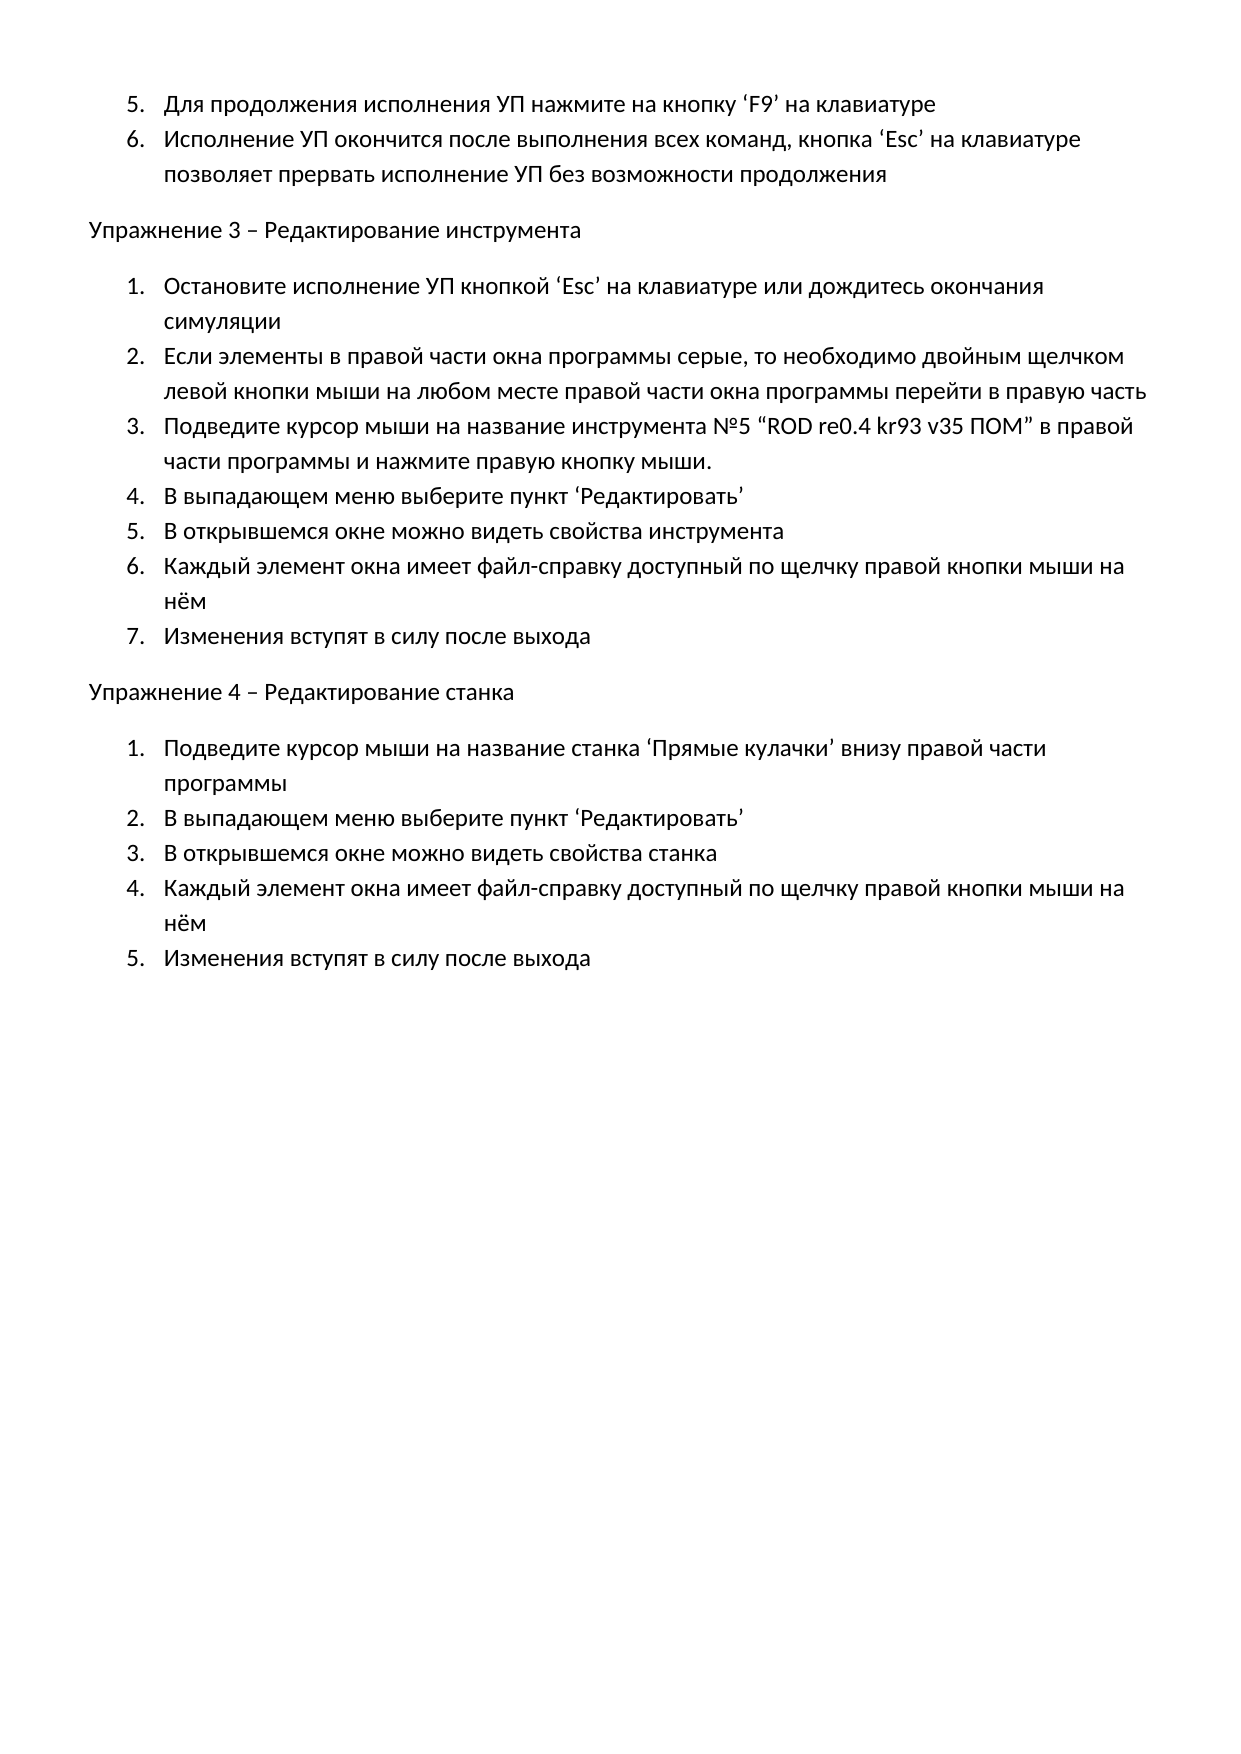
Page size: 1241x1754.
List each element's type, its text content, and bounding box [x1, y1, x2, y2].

list Подведите курсор мыши на название инструмента №5 “ROD re0.4 kr93 v35 ПОМ” в правой части программы и нажмите правую кнопку мыши. [126, 410, 1152, 476]
list Изменения вступят в силу после выхода [126, 620, 1152, 651]
list В открывшемся окне можно видеть свойства станка [126, 837, 1152, 867]
list Каждый элемент окна имеет файл-справку доступный по щелчку правой кнопки мыши на нём [126, 872, 1152, 937]
list Остановите исполнение УП кнопкой ‘Esc’ на клавиатуре или дождитесь окончания симуляции [126, 270, 1152, 336]
list Если элементы в правой части окна программы серые, то необходимо двойным щелчком левой кнопки мыши на любом месте правой части окна программы перейти в правую часть [126, 340, 1152, 406]
list В выпадающем меню выберите пункт ‘Редактировать’ [126, 802, 1152, 832]
list В открывшемся окне можно видеть свойства инструмента [126, 515, 1152, 546]
list Подведите курсор мыши на название станка ‘Прямые кулачки’ внизу правой части программы [126, 732, 1152, 797]
list Исполнение УП окончится после выполнения всех команд, кнопка ‘Esc’ на клавиатуре позволяет прервать исполнение УП без возможности продолжения [126, 124, 1152, 189]
list Для продолжения исполнения УП нажмите на кнопку ‘F9’ на клавиатуре [126, 89, 1152, 119]
list Изменения вступят в силу после выхода [126, 942, 1152, 972]
list В выпадающем меню выберите пункт ‘Редактировать’ [126, 480, 1152, 511]
text Упражнение 3 – Редактирование инструмента [89, 214, 1152, 245]
list Каждый элемент окна имеет файл-справку доступный по щелчку правой кнопки мыши на нём [126, 550, 1152, 616]
text Упражнение 4 – Редактирование станка [89, 676, 1152, 707]
